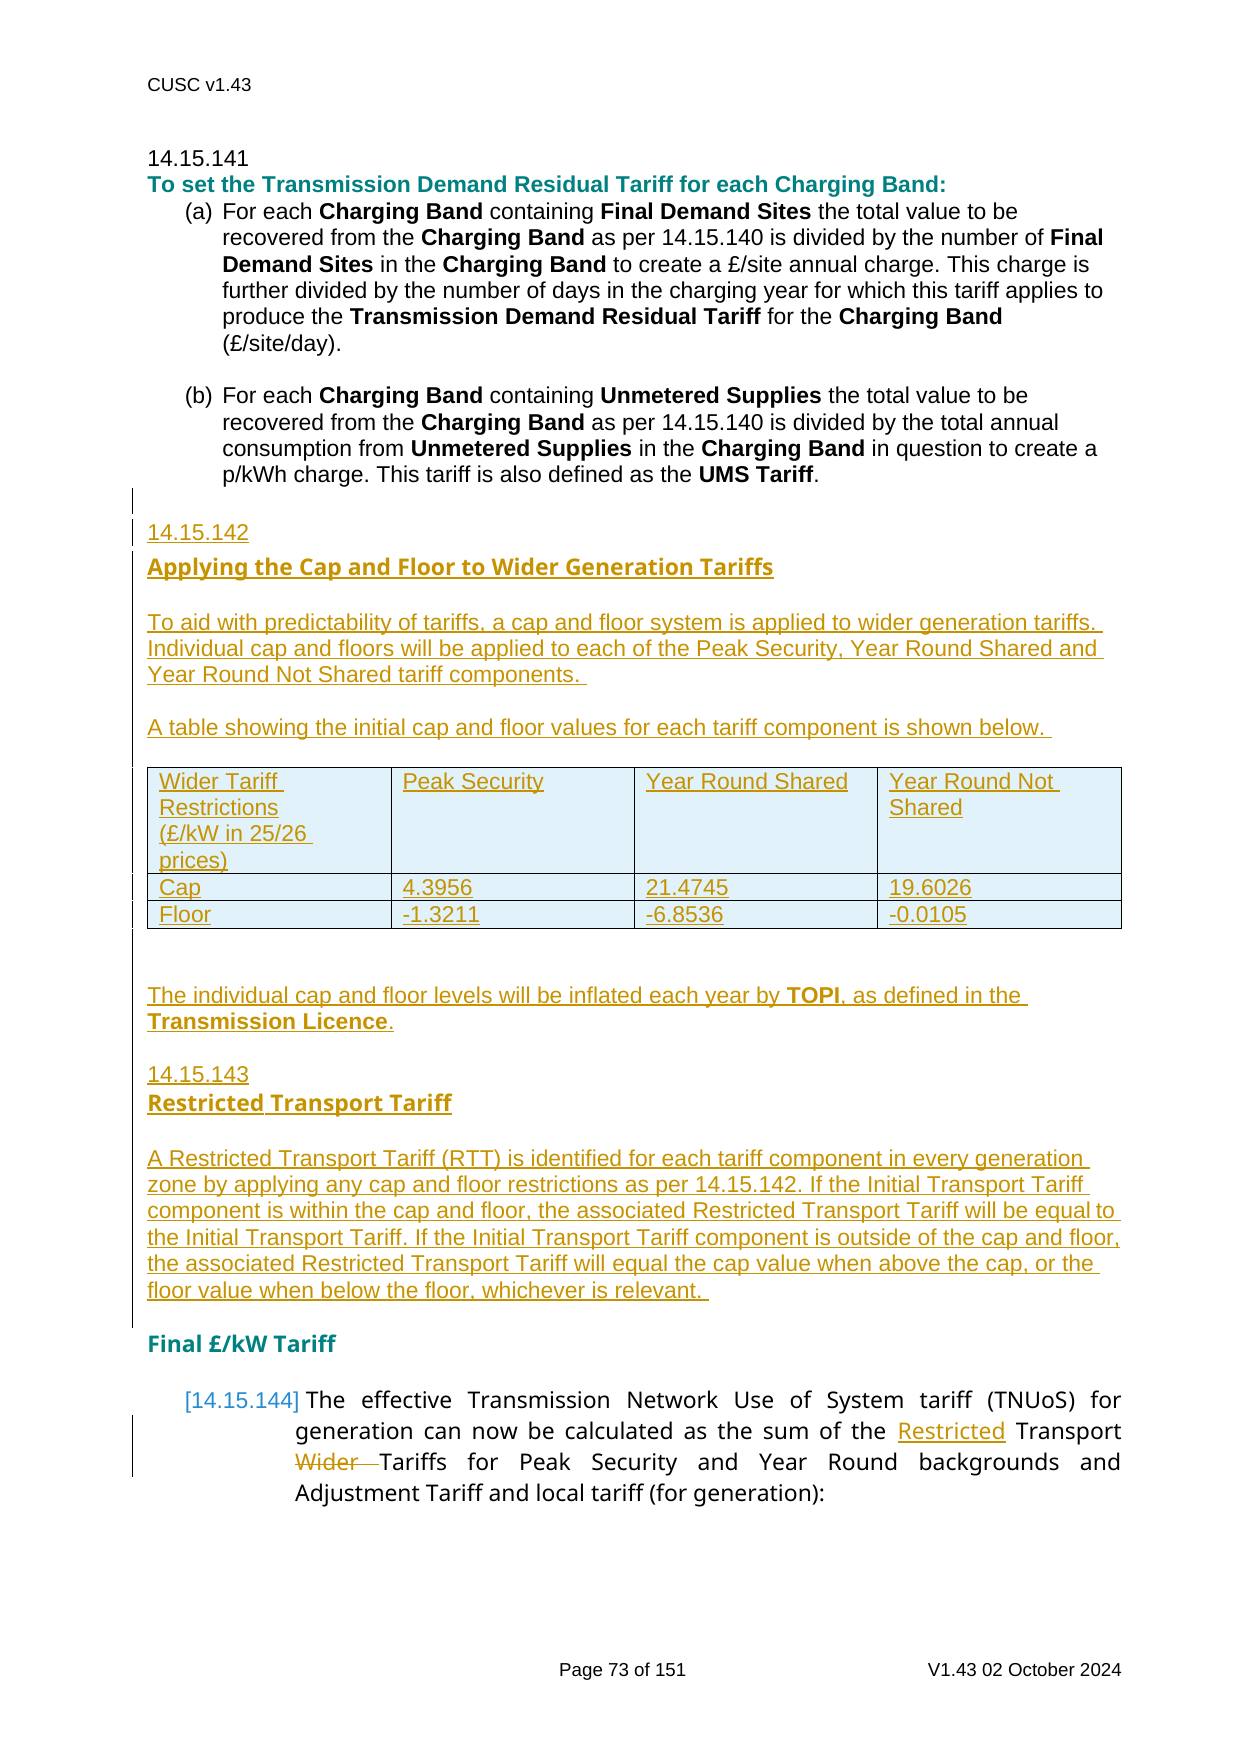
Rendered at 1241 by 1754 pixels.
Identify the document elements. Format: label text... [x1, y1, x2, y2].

subtitle To set the Transmission Demand Residual Tariff for each Charging Band: [147, 171, 1121, 198]
list For each Charging Band containing Final Demand Sites the total value to be recovered from the Charging Band as per 14.15.140 is divided by the number of Final Demand Sites in the Charging Band to create a £/site annual charge. This charge is further divided by the number of days in the charging year for which this tariff applies to produce the Transmission Demand Residual Tariff for the Charging Band (£/site/day). [184, 198, 1121, 356]
list For each Charging Band containing Unmetered Supplies the total value to be recovered from the Charging Band as per 14.15.140 is divided by the total annual consumption from Unmetered Supplies in the Charging Band in question to create a p/kWh charge. This tariff is also defined as the UMS Tariff. [184, 382, 1121, 488]
subtitle Final £/kW Tariff [147, 1328, 1121, 1360]
text 14.15.141 [147, 145, 1121, 171]
list The effective Transmission Network Use of System tariff (TNUoS) for generation can now be calculated as the sum of the Transport Tariffs for Peak Security and Year Round backgrounds and Adjustment Tariff and local tariff (for generation): [184, 1384, 1121, 1509]
